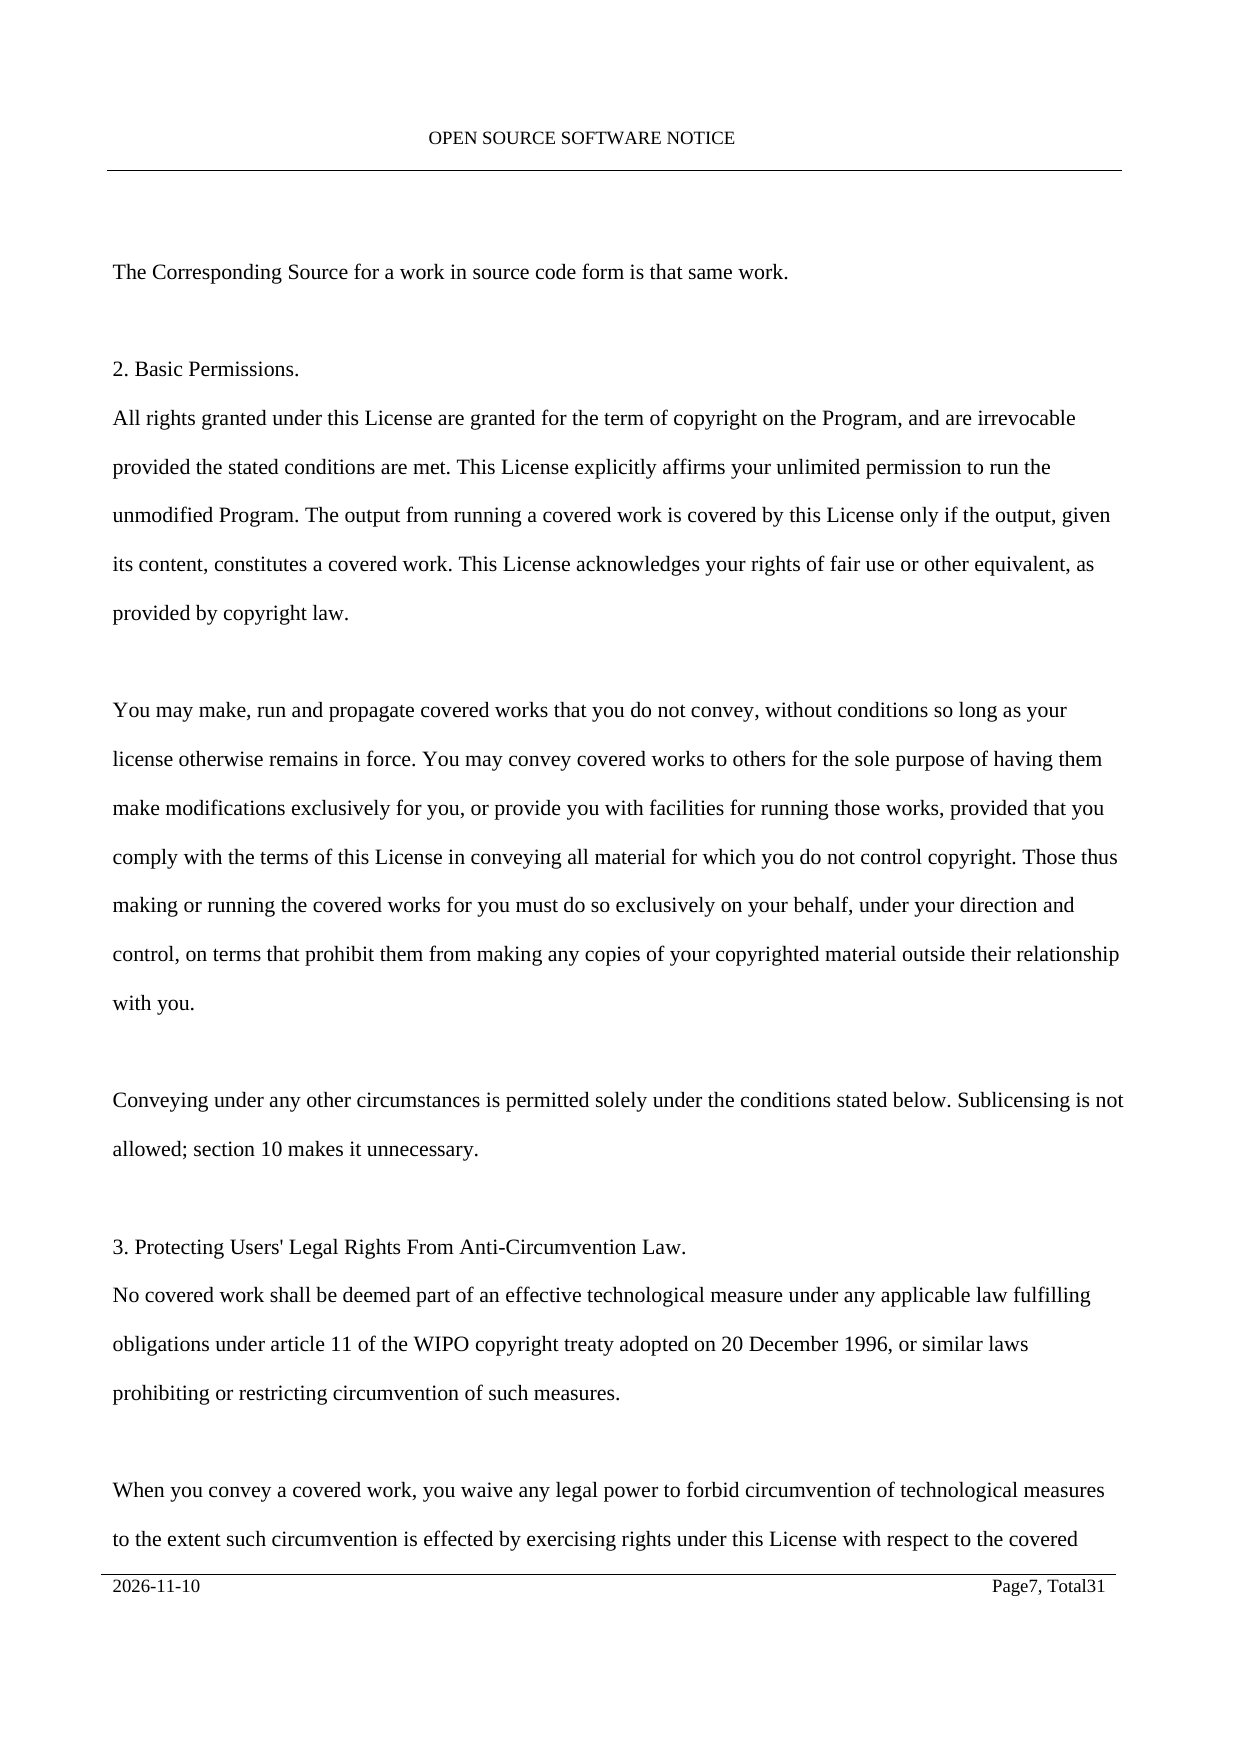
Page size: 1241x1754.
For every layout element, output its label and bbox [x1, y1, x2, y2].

text [112, 206, 1128, 1555]
